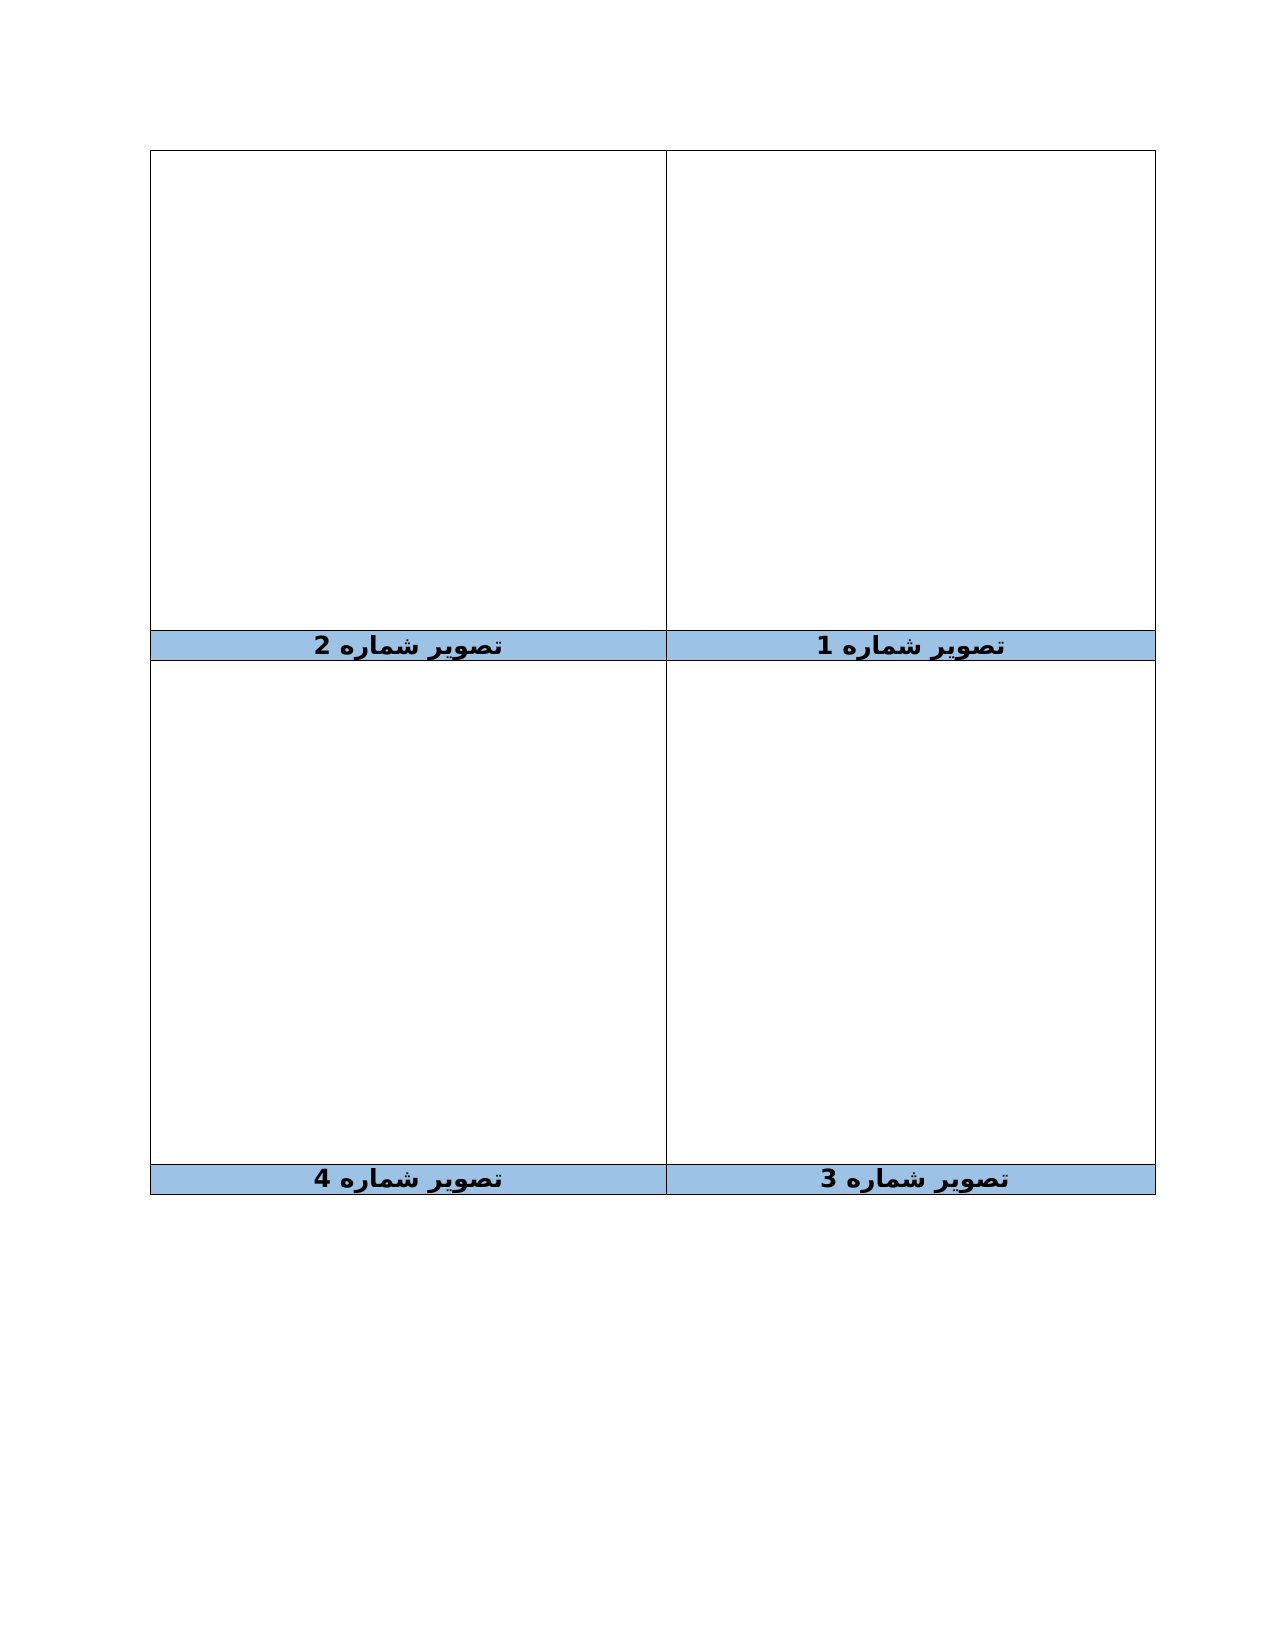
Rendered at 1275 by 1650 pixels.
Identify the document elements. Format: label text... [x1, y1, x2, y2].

table_cell [151, 661, 666, 1163]
table_cell [667, 661, 1155, 1163]
table_cell تصویر شماره 4 [151, 1165, 666, 1194]
table_header [667, 151, 1155, 630]
table_header [151, 151, 666, 630]
table_cell تصویر شماره 1 [667, 631, 1155, 660]
table_cell تصویر شماره 3 [667, 1165, 1155, 1194]
table_cell تصویر شماره 2 [151, 631, 666, 660]
